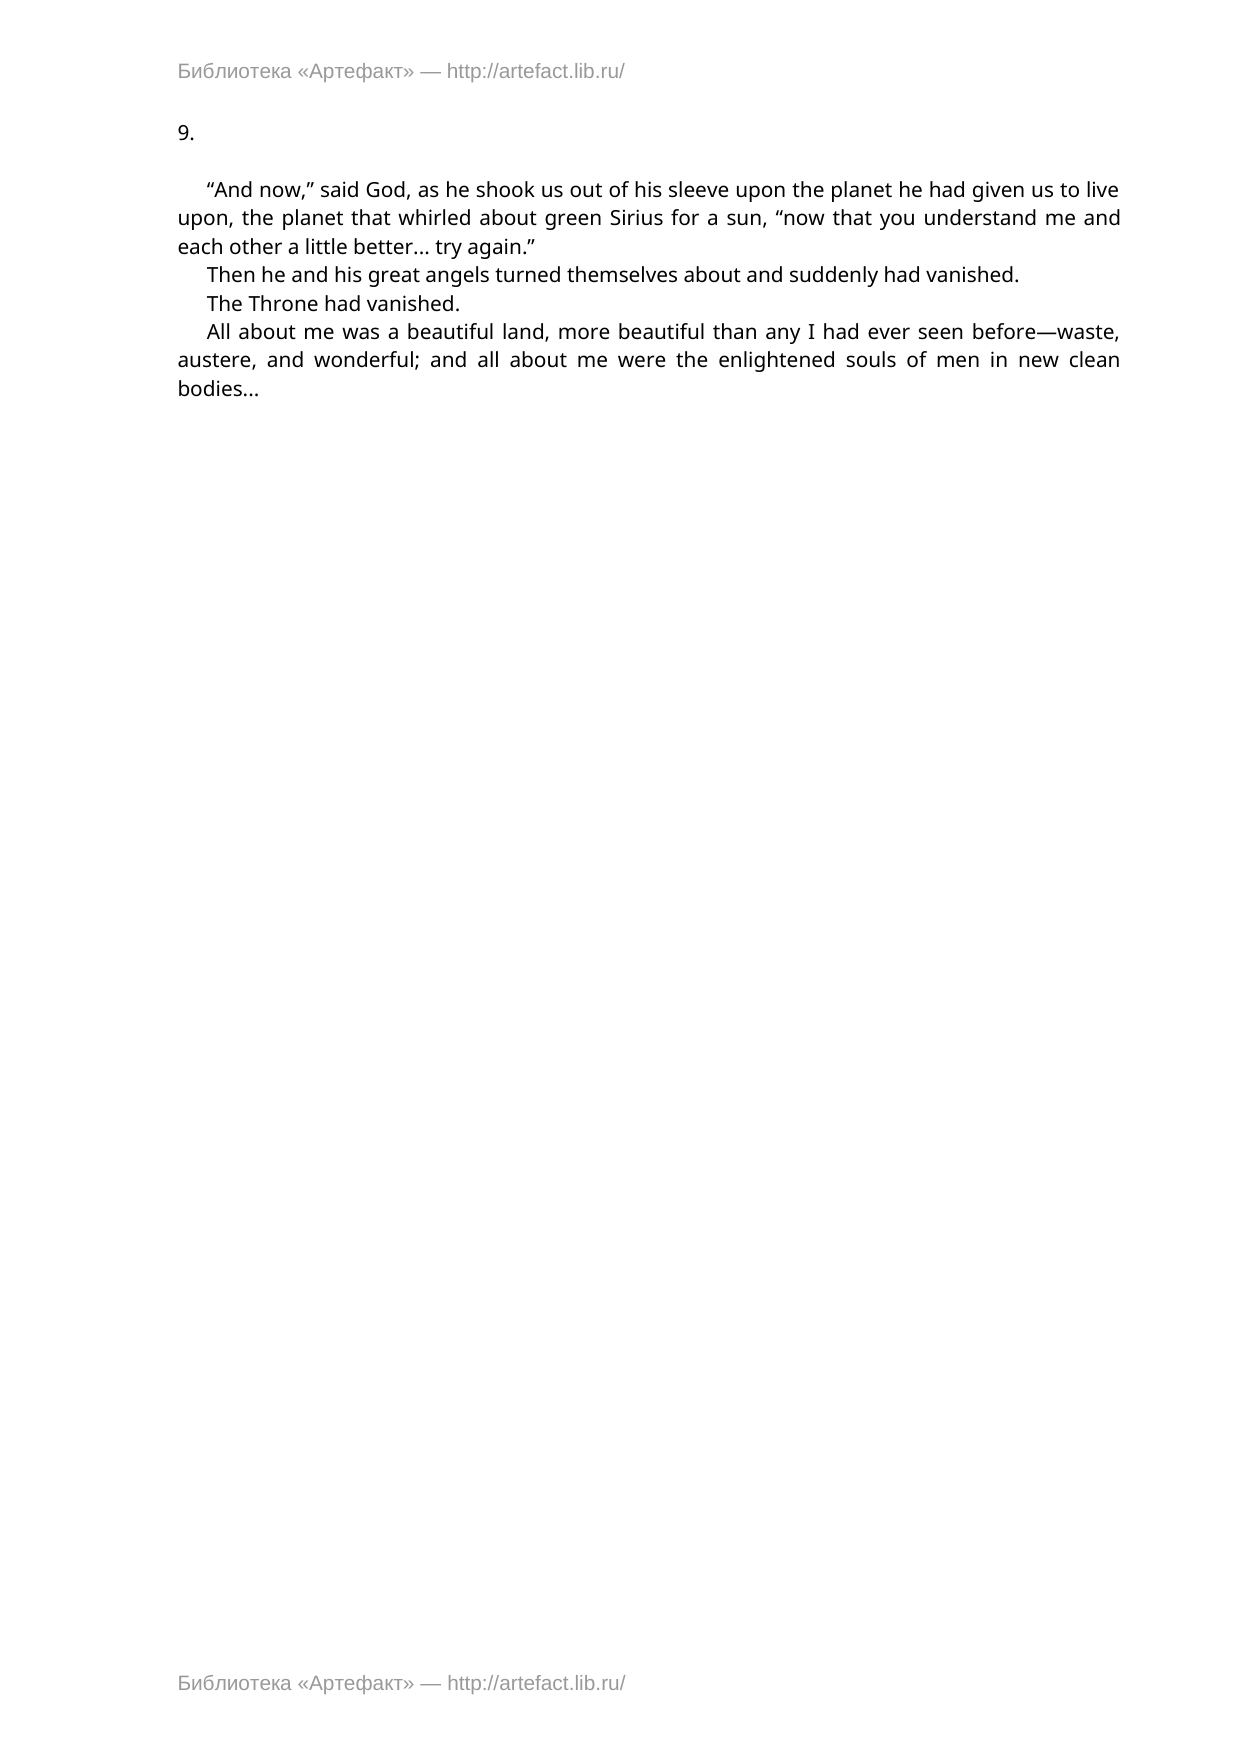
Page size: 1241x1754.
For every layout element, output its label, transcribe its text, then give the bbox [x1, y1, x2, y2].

text 9. [177, 118, 1122, 147]
text “And now,” said God, as he shook us out of his sleeve upon the planet he had given us to live upon, the planet that whirled about green Sirius for a sun, “now that you understand me and each other a little better... try again.” [177, 175, 1122, 260]
text Then he and his great angels turned themselves about and suddenly had vanished. [177, 260, 1122, 289]
text The Throne had vanished. [177, 289, 1122, 317]
text All about me was a beautiful land, more beautiful than any I had ever seen before—waste, austere, and wonderful; and all about me were the enlightened souls of men in new clean bodies... [177, 317, 1122, 402]
